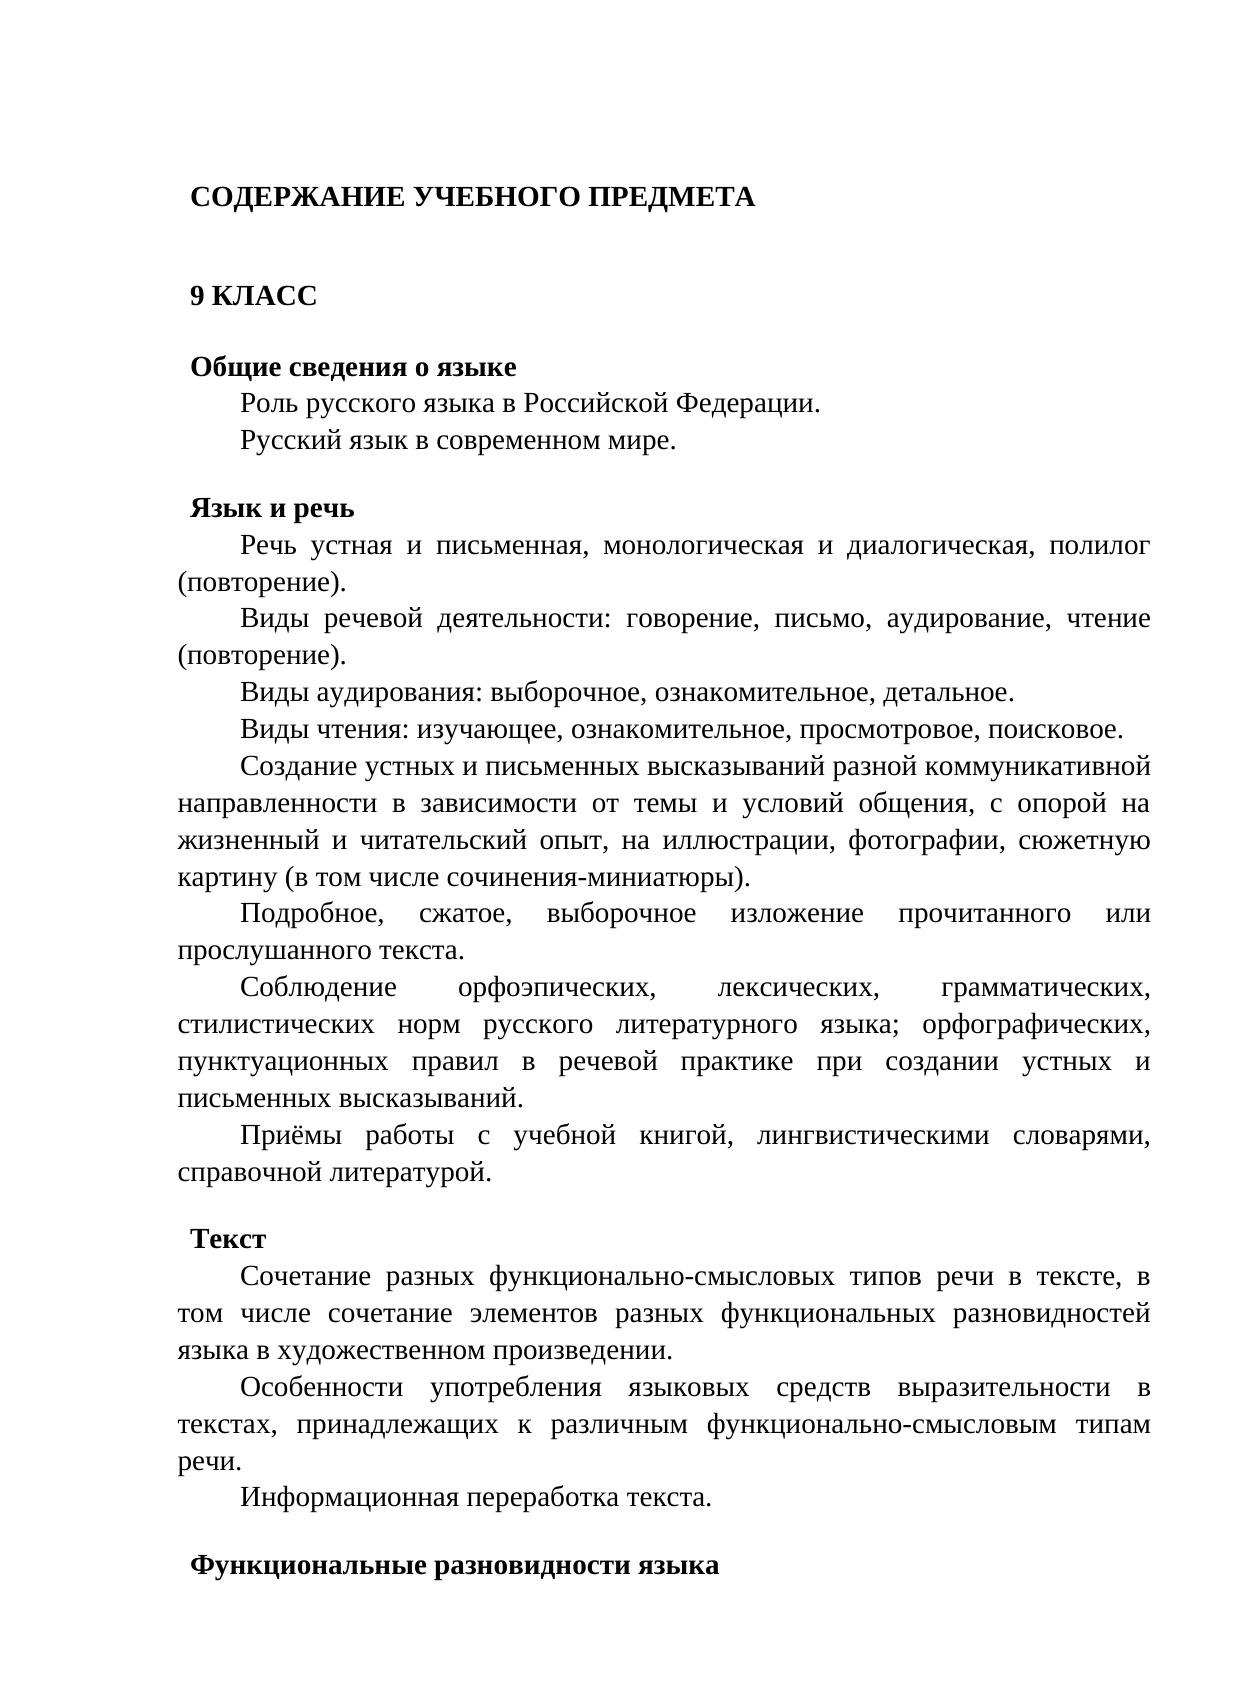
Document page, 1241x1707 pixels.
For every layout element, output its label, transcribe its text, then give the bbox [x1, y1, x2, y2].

text Соблюдение орфоэпических, лексических, грамматических, стилистических норм русского литературного языка; орфографических, пунктуационных правил в речевой практике при создании устных и письменных высказываний. [177, 969, 1152, 1113]
text Общие сведения о языке [190, 349, 1152, 382]
text Подробное, сжатое, выборочное изложение прочитанного или прослушанного текста. [177, 896, 1152, 966]
text Функциональные разновидности языка [190, 1547, 1152, 1581]
text Особенности употребления языковых средств выразительности в текстах, принадлежащих к различным функционально-смысловым типам речи. [177, 1369, 1152, 1476]
text СОДЕРЖАНИЕ УЧЕБНОГО ПРЕДМЕТА [190, 179, 1152, 213]
text Текст [190, 1221, 1152, 1255]
text Виды аудирования: выборочное, ознакомительное, детальное. [177, 674, 1152, 708]
text Информационная переработка текста. [177, 1479, 1152, 1513]
text Язык и речь [190, 490, 1152, 523]
text 9 КЛАСС [190, 278, 1152, 311]
text Речь устная и письменная, монологическая и диалогическая, полилог (повторение). [177, 527, 1152, 597]
text Создание устных и письменных высказываний разной коммуникативной направленности в зависимости от темы и условий общения, с опорой на жизненный и читательский опыт, на иллюстрации, фотографии, сюжетную картину (в том числе сочинения-миниатюры). [177, 748, 1152, 892]
text Роль русского языка в Российской Федерации. [177, 386, 1152, 419]
text Приёмы работы с учебной книгой, лингвистическими словарями, справочной литературой. [177, 1117, 1152, 1187]
text Русский язык в современном мире. [177, 422, 1152, 456]
text Сочетание разных функционально-смысловых типов речи в тексте, в том числе сочетание элементов разных функциональных разновидностей языка в художественном произведении. [177, 1258, 1152, 1366]
text Виды чтения: изучающее, ознакомительное, просмотровое, поисковое. [177, 711, 1152, 745]
text Виды речевой деятельности: говорение, письмо, аудирование, чтение (повторение). [177, 601, 1152, 671]
